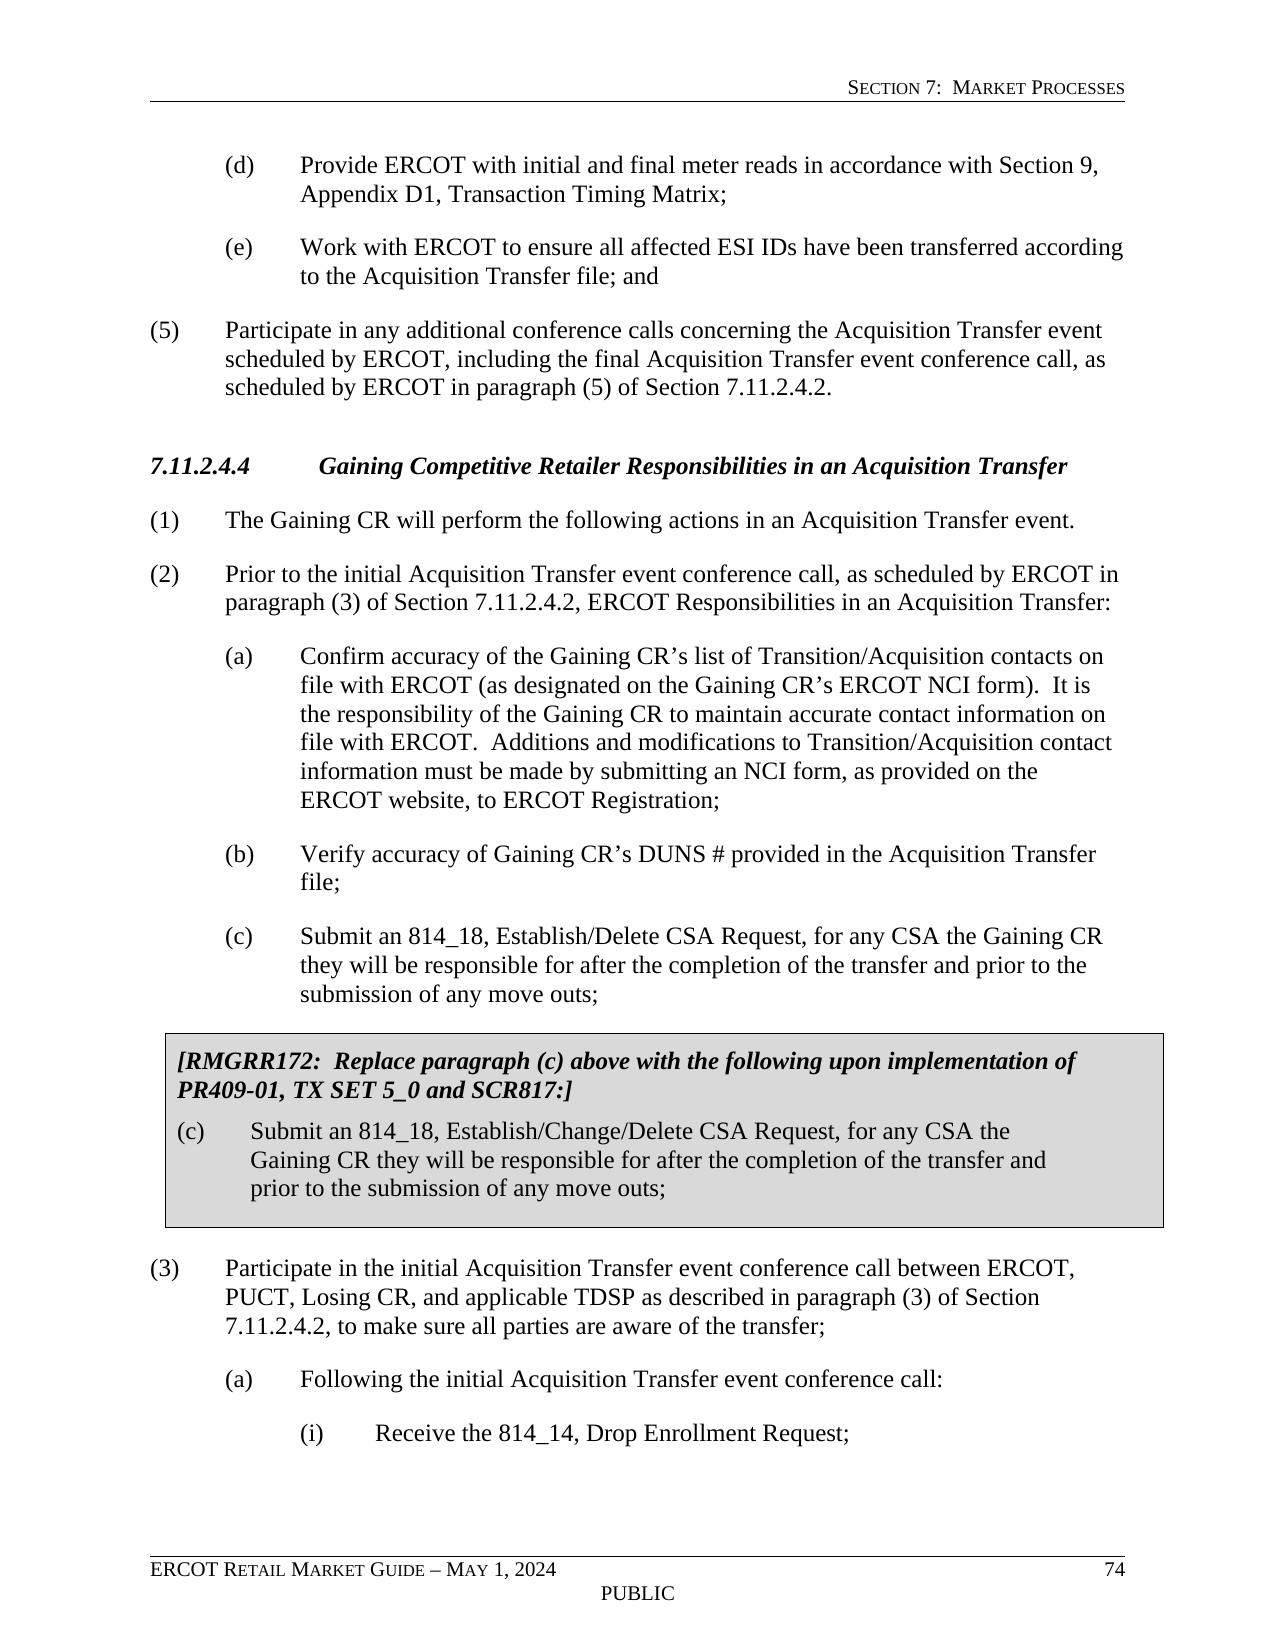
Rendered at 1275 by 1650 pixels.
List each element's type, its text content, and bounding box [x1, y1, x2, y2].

text 7.11.2.4.4 Gaining Competitive Retailer Responsibilities in an Acquisition Transfer [150, 451, 1125, 480]
text (3) Participate in the initial Acquisition Transfer event conference call between ERCOT, PUCT, Losing CR, and applicable TDSP as described in paragraph (3) of Section 7.11.2.4.2, to make sure all parties are aware of the transfer; [150, 1253, 1125, 1339]
text (a) Following the initial Acquisition Transfer event conference call: [225, 1364, 1125, 1393]
text (e) Work with ERCOT to ensure all affected ESI IDs have been transferred according to the Acquisition Transfer file; and [225, 232, 1125, 290]
text (b) Verify accuracy of Gaining CR’s DUNS # provided in the Acquisition Transfer file; [225, 839, 1125, 896]
text (d) Provide ERCOT with initial and final meter reads in accordance with Section 9, Appendix D1, Transaction Timing Matrix; [225, 150, 1125, 207]
text (2) Prior to the initial Acquisition Transfer event conference call, as scheduled by ERCOT in paragraph (3) of Section 7.11.2.4.2, ERCOT Responsibilities in an Acquisition Transfer: [150, 559, 1125, 616]
text (1) The Gaining CR will perform the following actions in an Acquisition Transfer event. [150, 505, 1125, 534]
text (a) Confirm accuracy of the Gaining CR’s list of Transition/Acquisition contacts on file with ERCOT (as designated on the Gaining CR’s ERCOT NCI form). It is the responsibility of the Gaining CR to maintain accurate contact information on file with ERCOT. Additions and modifications to Transition/Acquisition contact information must be made by submitting an NCI form, as provided on the ERCOT website, to ERCOT Registration; [225, 641, 1125, 814]
text (5) Participate in any additional conference calls concerning the Acquisition Transfer event scheduled by ERCOT, including the final Acquisition Transfer event conference call, as scheduled by ERCOT in paragraph (5) of Section 7.11.2.4.2. [150, 315, 1125, 401]
table_header [RMGRR172: Replace paragraph (c) above with the following upon implementation of PR409-01, TX SET 5_0 and SCR817:] (c) Submit an 814_18, Establish/Change/Delete CSA Request, for any CSA the Gaining CR they will be responsible for after the completion of the transfer and prior to the submission of any move outs; [166, 1034, 1163, 1227]
text (c) Submit an 814_18, Establish/Delete CSA Request, for any CSA the Gaining CR they will be responsible for after the completion of the transfer and prior to the submission of any move outs; [225, 921, 1125, 1007]
text (i) Receive the 814_14, Drop Enrollment Request; [300, 1418, 1125, 1447]
